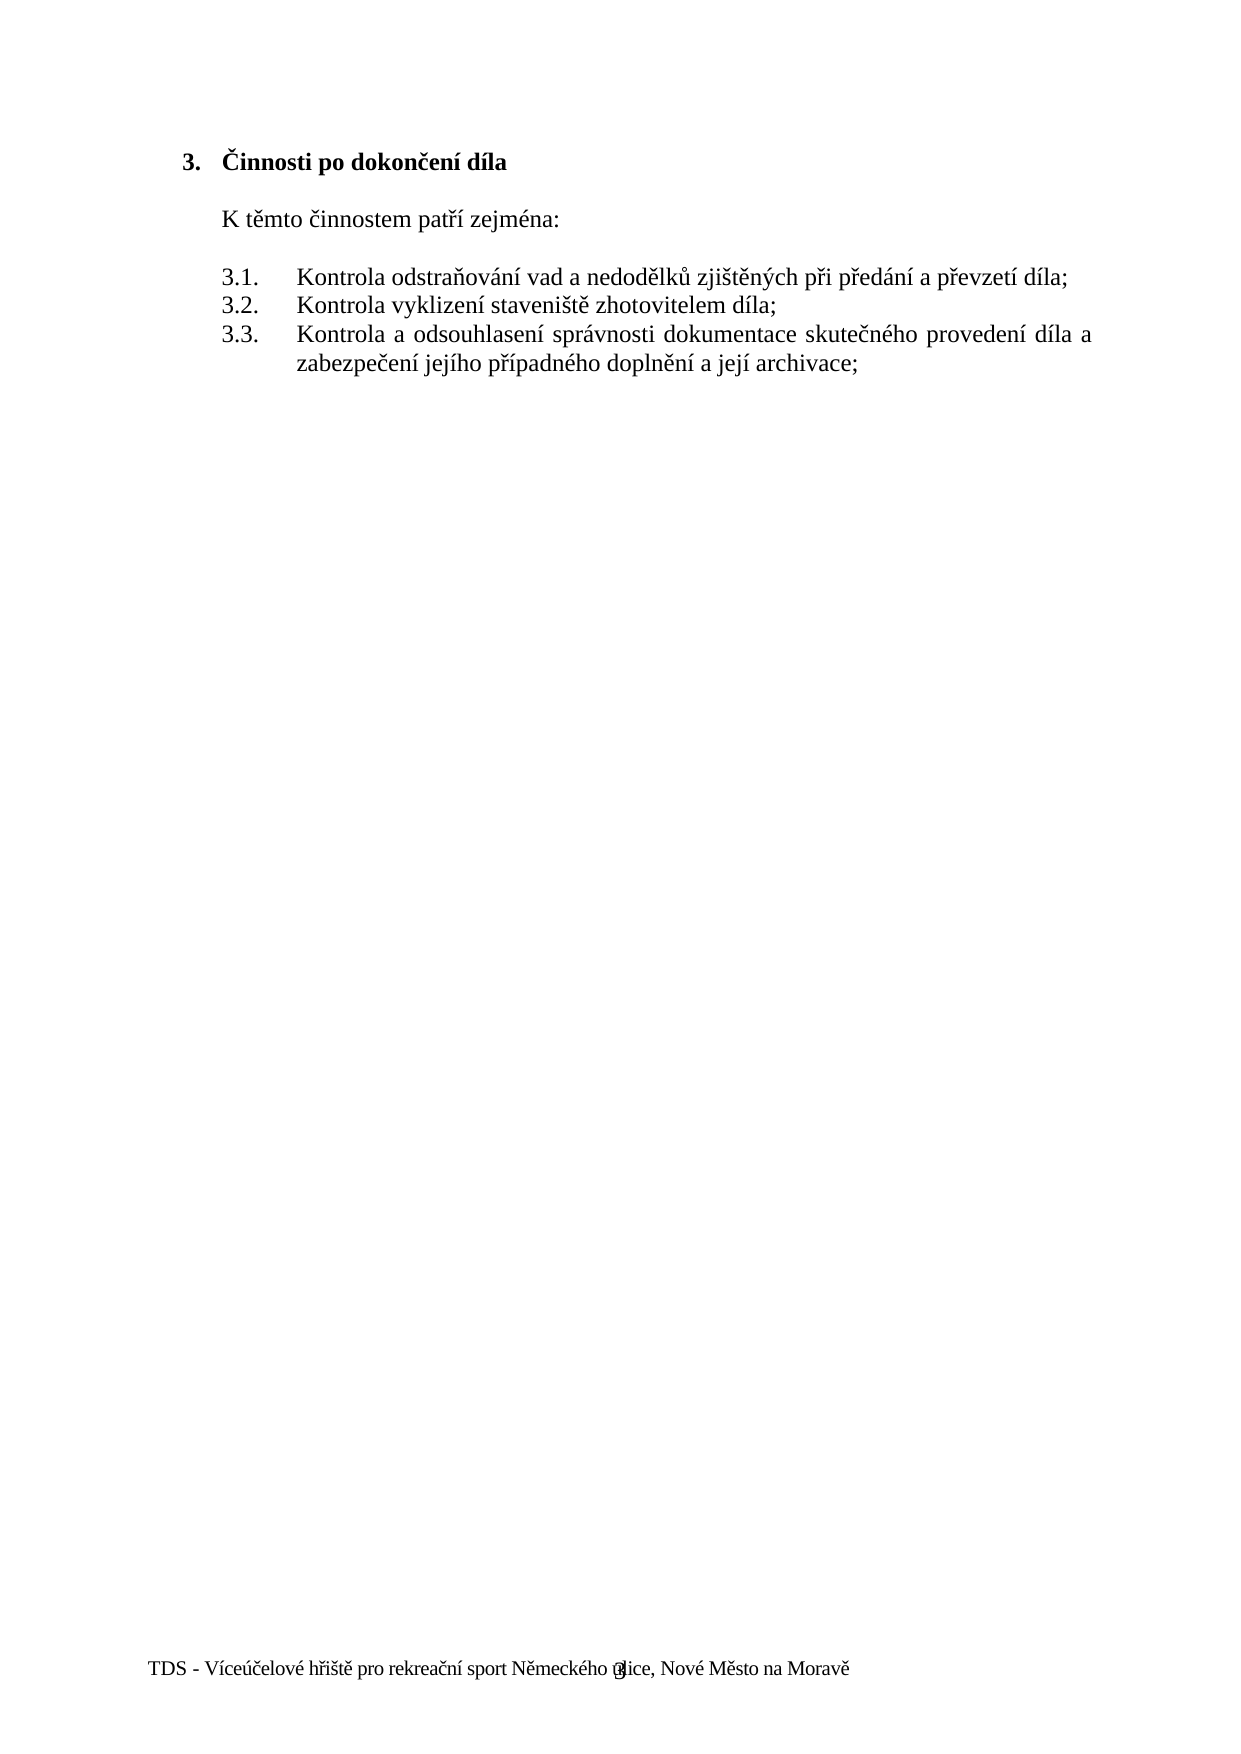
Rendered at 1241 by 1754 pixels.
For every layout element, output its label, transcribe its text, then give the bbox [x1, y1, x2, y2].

list Kontrola odstraňování vad a nedodělků zjištěných při předání a převzetí díla; [221, 262, 1092, 291]
list Kontrola a odsouhlasení správnosti dokumentace skutečného provedení díla a zabezpečení jejího případného doplnění a její archivace; [221, 319, 1092, 377]
list Kontrola vyklizení staveniště zhotovitelem díla; [221, 291, 1092, 319]
subtitle Činnosti po dokončení díla [148, 147, 1092, 176]
text K těmto činnostem patří zejména: [148, 204, 1092, 233]
